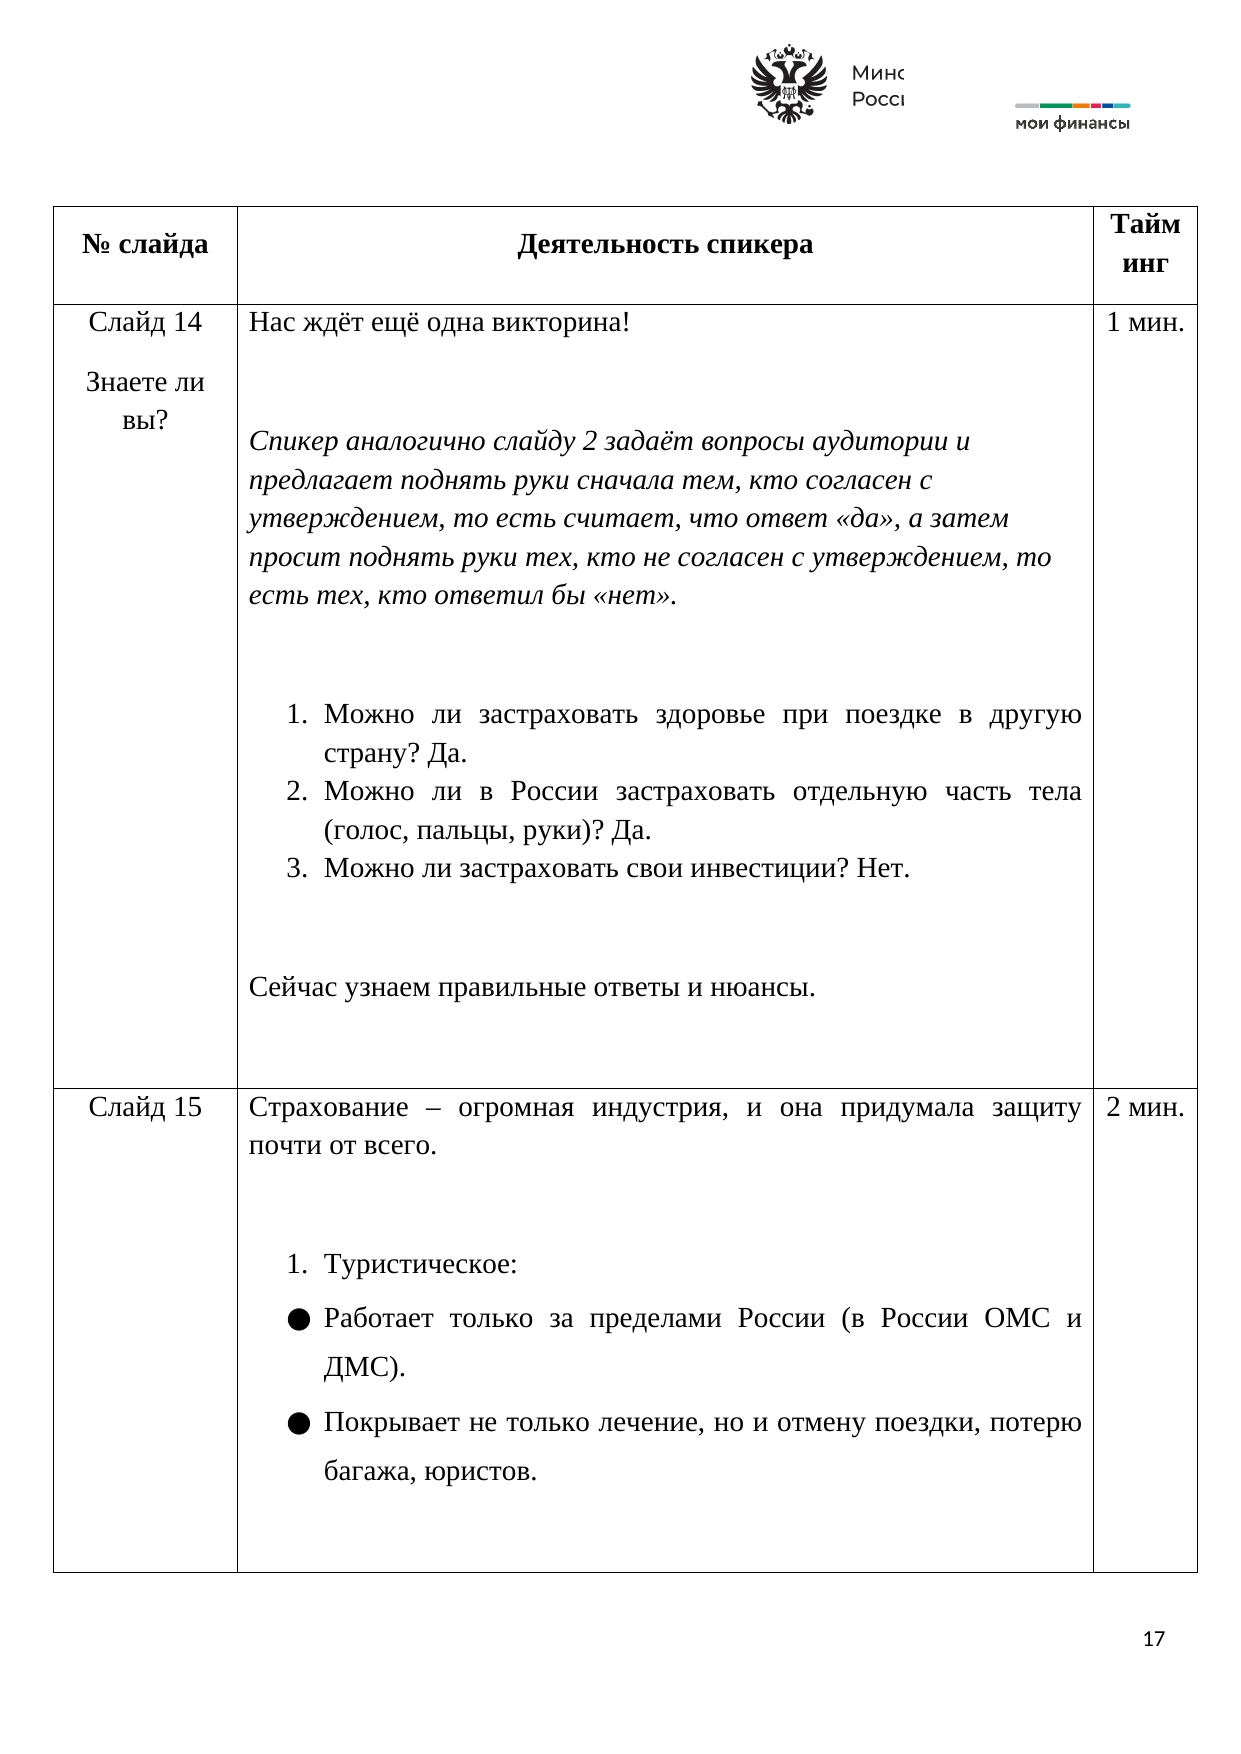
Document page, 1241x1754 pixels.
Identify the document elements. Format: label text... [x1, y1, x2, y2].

table_cell Нас ждёт ещё одна викторина! Спикер аналогично слайду 2 задаёт вопросы аудитории и предлагает поднять руки сначала тем, кто согласен с утверждением, то есть считает, что ответ «да», а затем просит поднять руки тех, кто не согласен с утверждением, то есть тех, кто ответил бы «нет». Можно ли застраховать здоровье при поездке в другую страну? Да. Можно ли в России застраховать отдельную часть тела (голос, пальцы, руки)? Да. Можно ли застраховать свои инвестиции? Нет. Сейчас узнаем правильные ответы и нюансы. [238, 305, 1093, 1088]
table_header Тайминг [1094, 207, 1197, 303]
picture [751, 16, 1241, 206]
table_cell 2 мин. [1094, 1089, 1197, 1572]
table_cell 1 мин. [1094, 305, 1197, 1088]
table_header № слайда [54, 207, 237, 303]
table_header Деятельность спикера [238, 207, 1093, 303]
table_cell Слайд 14 Знаете ли вы? [54, 305, 237, 1088]
table_cell Слайд 15 [54, 1089, 237, 1572]
